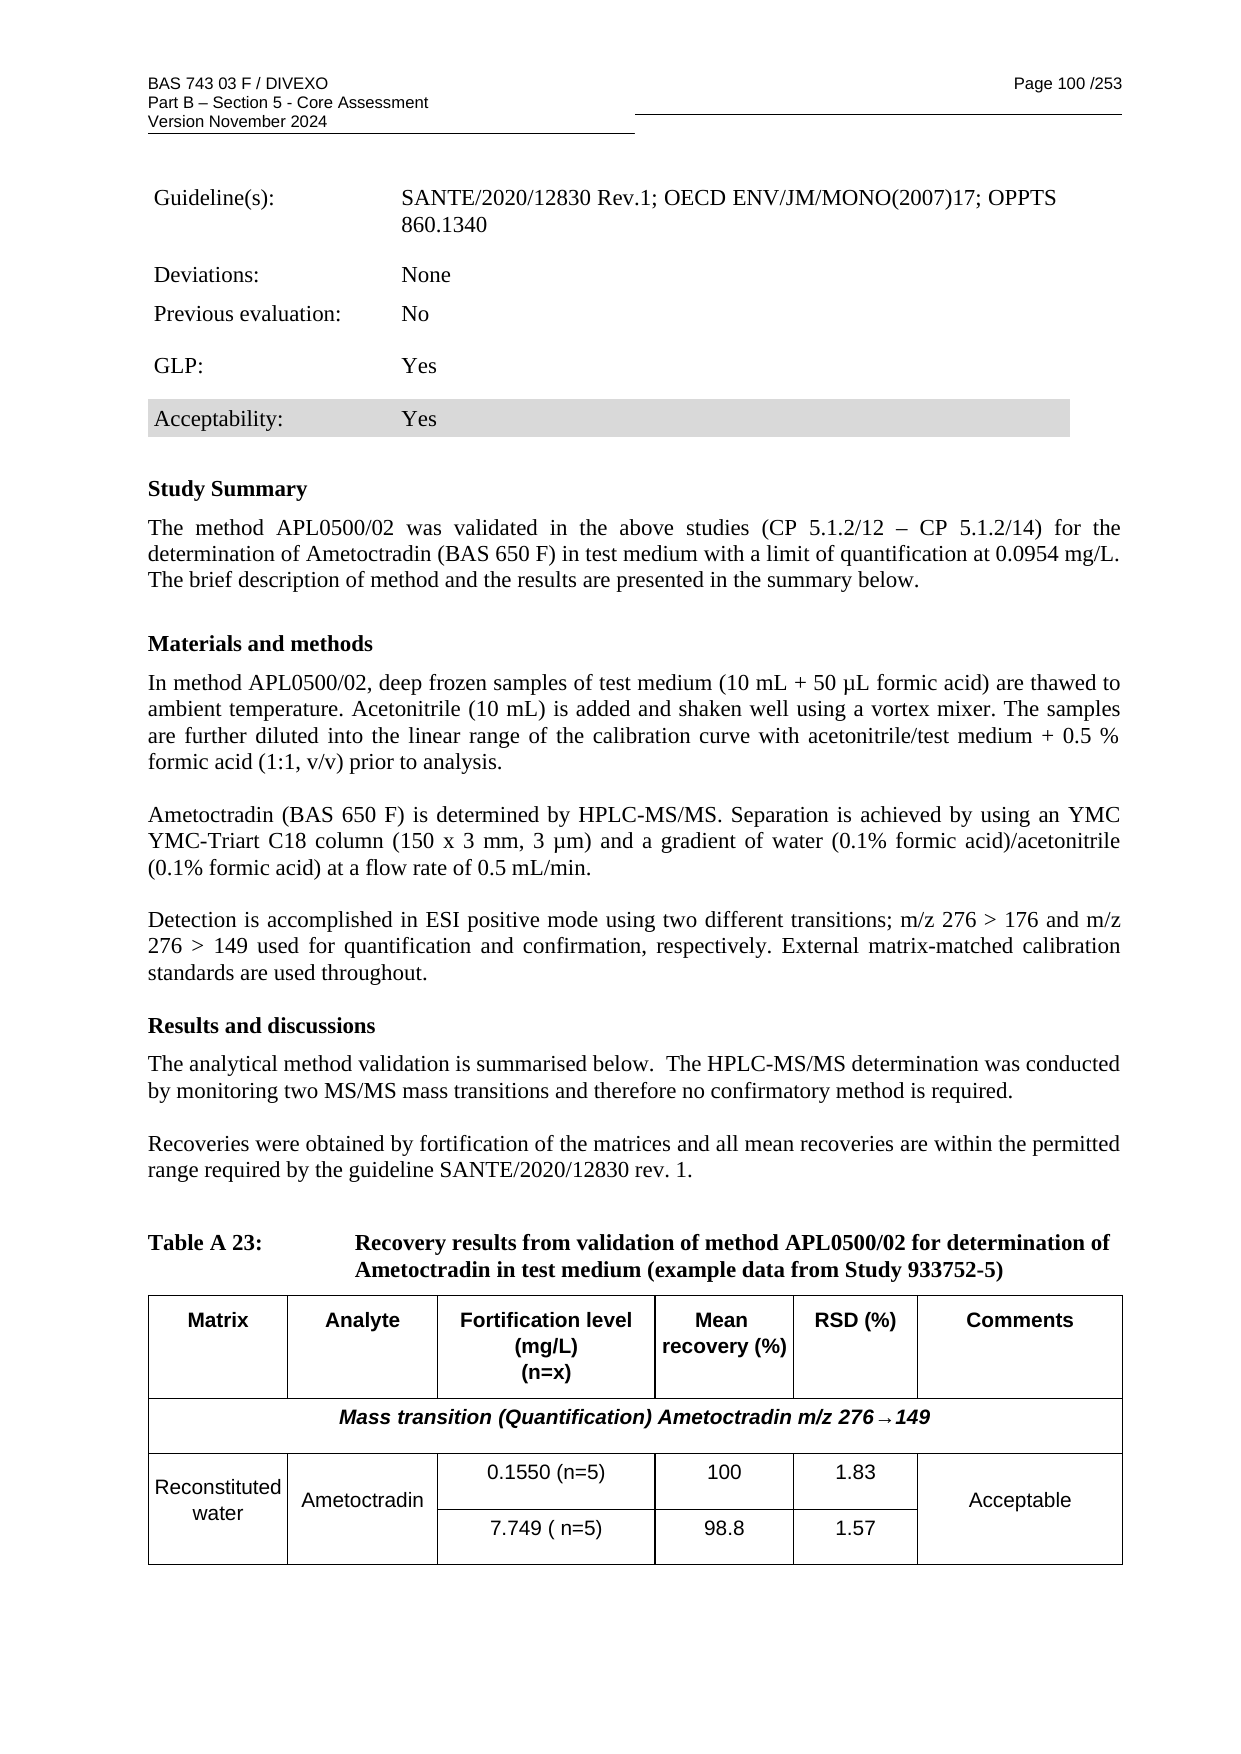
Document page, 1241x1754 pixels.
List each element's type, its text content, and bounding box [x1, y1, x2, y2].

text The method APL0500/02 was validated in the above studies (CP 5.1.2/12 – CP 5.1.2/14) for the determination of Ametoctradin (BAS 650 F) in test medium with a limit of quantification at 0.0954 mg/L. The brief description of method and the results are presented in the summary below. [148, 514, 1122, 593]
text Detection is accomplished in ESI positive mode using two different transitions; m/z 276 > 176 and m/z 276 > 149 used for quantification and confirmation, respectively. External matrix-matched calibration standards are used throughout. [148, 906, 1122, 985]
text The analytical method validation is summarised below. The HPLC-MS/MS determination was conducted by monitoring two MS/MS mass transitions and therefore no confirmatory method is required. [148, 1051, 1122, 1103]
text Table A 23: Recovery results from validation of method APL0500/02 for determination of Ametoctradin in test medium (example data from Study 933752-5) [148, 1229, 1122, 1282]
text Study Summary [148, 475, 1122, 501]
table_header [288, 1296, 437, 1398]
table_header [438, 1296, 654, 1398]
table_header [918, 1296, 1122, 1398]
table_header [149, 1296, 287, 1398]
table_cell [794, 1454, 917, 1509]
text Recoveries were obtained by fortification of the matrices and all mean recoveries are within the permitted range required by the guideline SANTE/2020/12830 rev. 1. [148, 1129, 1122, 1182]
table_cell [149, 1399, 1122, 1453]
text Materials and methods [148, 630, 1122, 657]
text Ametoctradin (BAS 650 F) is determined by HPLC-MS/MS. Separation is achieved by using an YMC YMC-Triart C18 column (150 x 3 mm, 3 µm) and a gradient of water (0.1% formic acid)/acetonitrile (0.1% formic acid) at a flow rate of 0.5 mL/min. [148, 801, 1122, 880]
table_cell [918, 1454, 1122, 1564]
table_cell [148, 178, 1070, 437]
text In method APL0500/02, deep frozen samples of test medium (10 mL + 50 µL formic acid) are thawed to ambient temperature. Acetonitrile (10 mL) is added and shaken well using a vortex mixer. The samples are further diluted into the linear range of the calibration curve with acetonitrile/test medium + 0.5 % formic acid (1:1, v/v) prior to analysis. [148, 669, 1122, 774]
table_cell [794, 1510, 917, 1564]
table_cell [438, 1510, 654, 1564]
text Results and discussions [148, 1012, 1122, 1038]
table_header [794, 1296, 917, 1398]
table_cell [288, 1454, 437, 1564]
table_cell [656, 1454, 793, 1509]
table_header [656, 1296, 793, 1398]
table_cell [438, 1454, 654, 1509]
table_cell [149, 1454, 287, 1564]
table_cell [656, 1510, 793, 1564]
